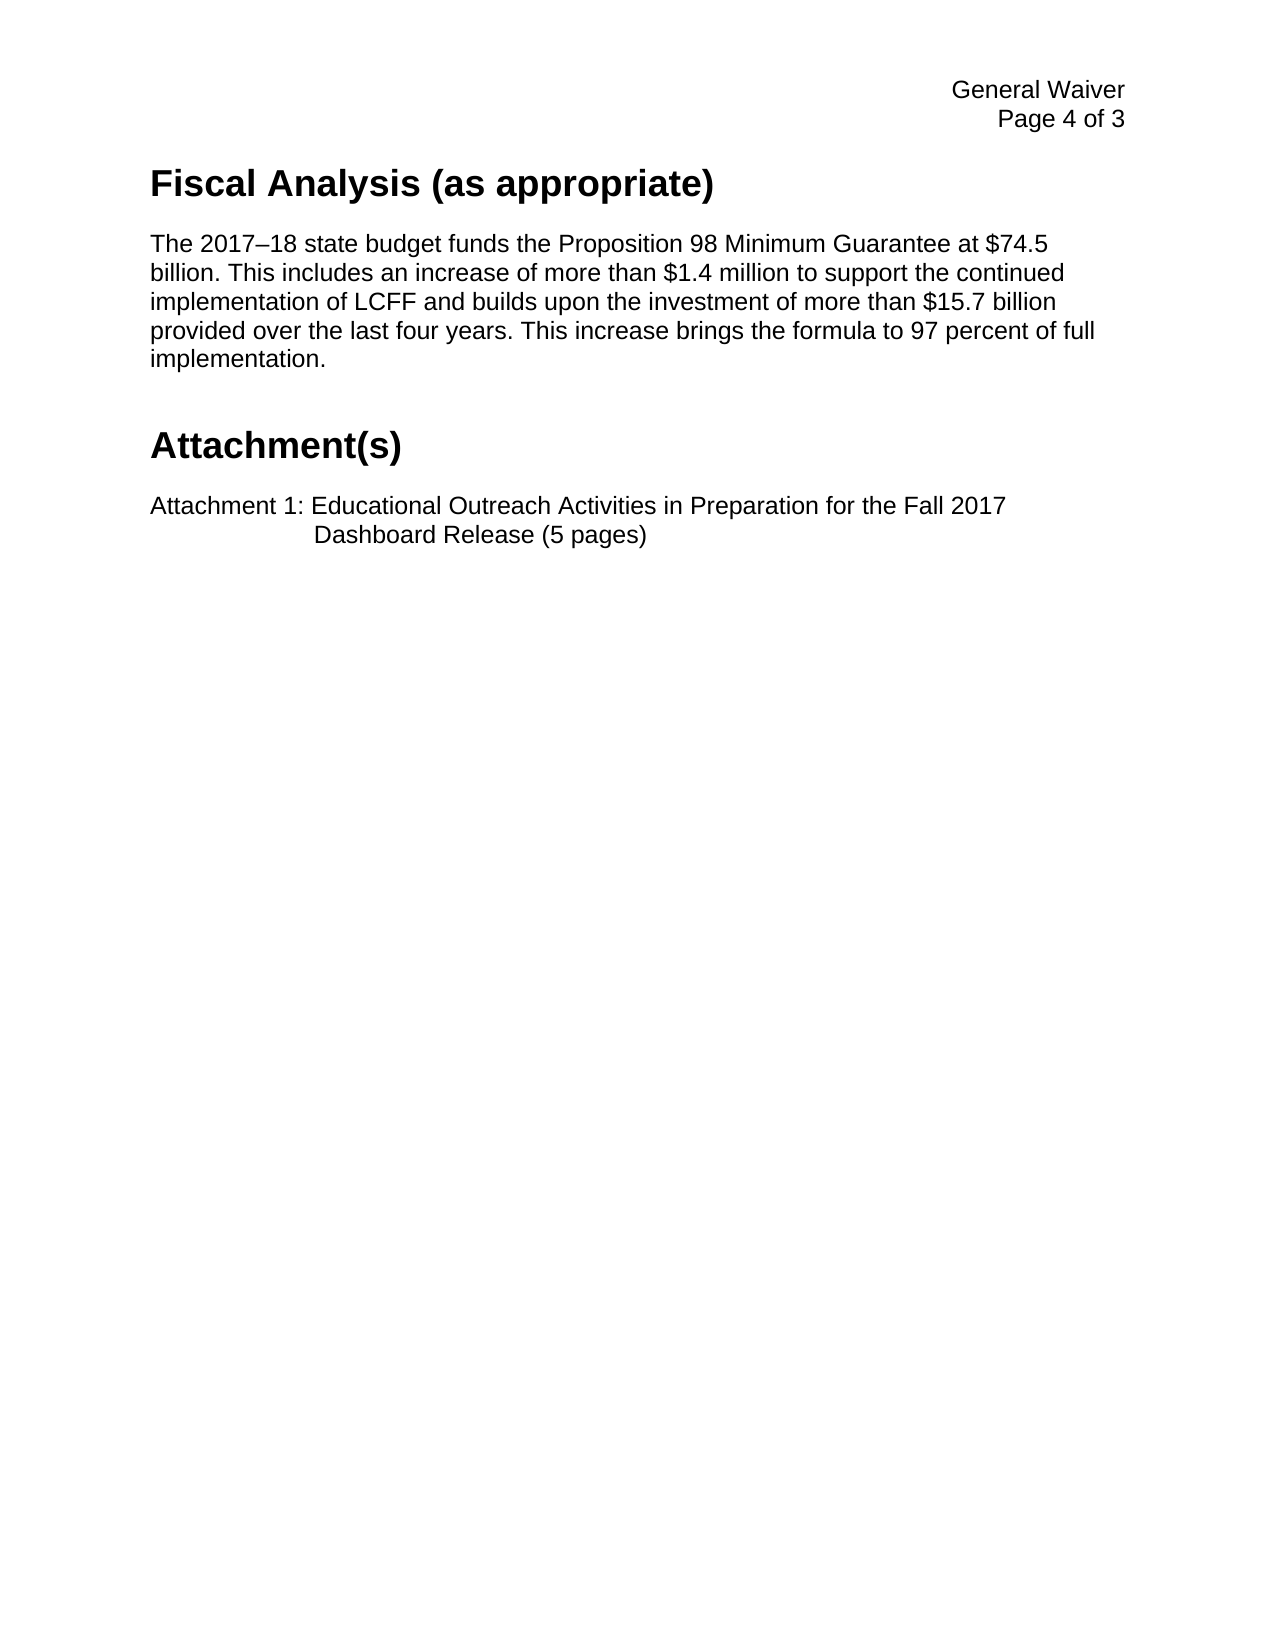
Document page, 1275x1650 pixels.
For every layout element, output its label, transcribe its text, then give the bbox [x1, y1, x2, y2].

subtitle Attachment(s) [150, 423, 1125, 466]
text Dashboard Release (5 pages) [225, 520, 1125, 549]
subtitle Fiscal Analysis (as appropriate) [150, 161, 1125, 204]
text The 2017–18 state budget funds the Proposition 98 Minimum Guarantee at $74.5 billion. This includes an increase of more than $1.4 million to support the continued implementation of LCFF and builds upon the investment of more than $15.7 billion provided over the last four years. This increase brings the formula to 97 percent of full implementation. [150, 229, 1125, 373]
text Attachment 1: Educational Outreach Activities in Preparation for the Fall 2017 [150, 491, 1125, 520]
